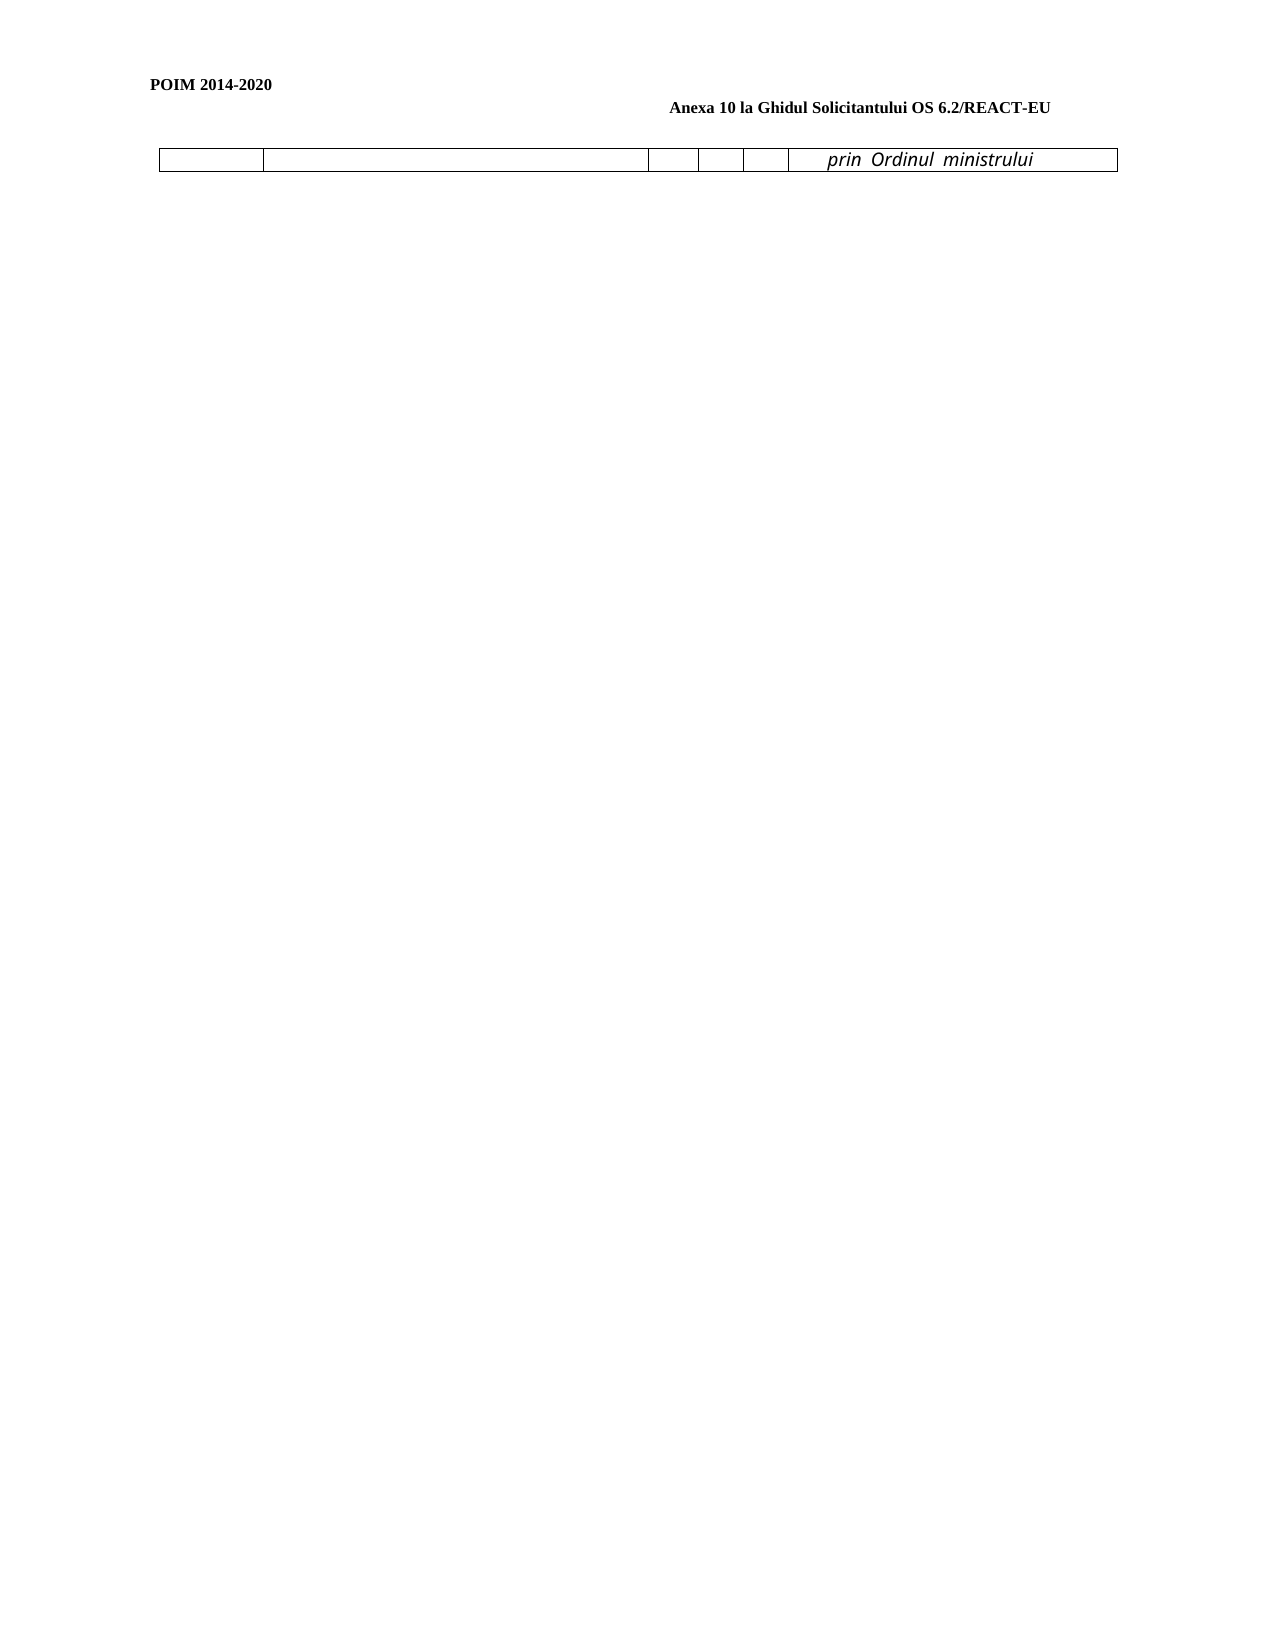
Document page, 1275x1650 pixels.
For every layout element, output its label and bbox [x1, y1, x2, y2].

table_cell [264, 149, 648, 171]
table_cell [649, 149, 698, 171]
table_cell [699, 149, 743, 171]
table_cell [744, 149, 788, 171]
table_cell [160, 149, 263, 171]
